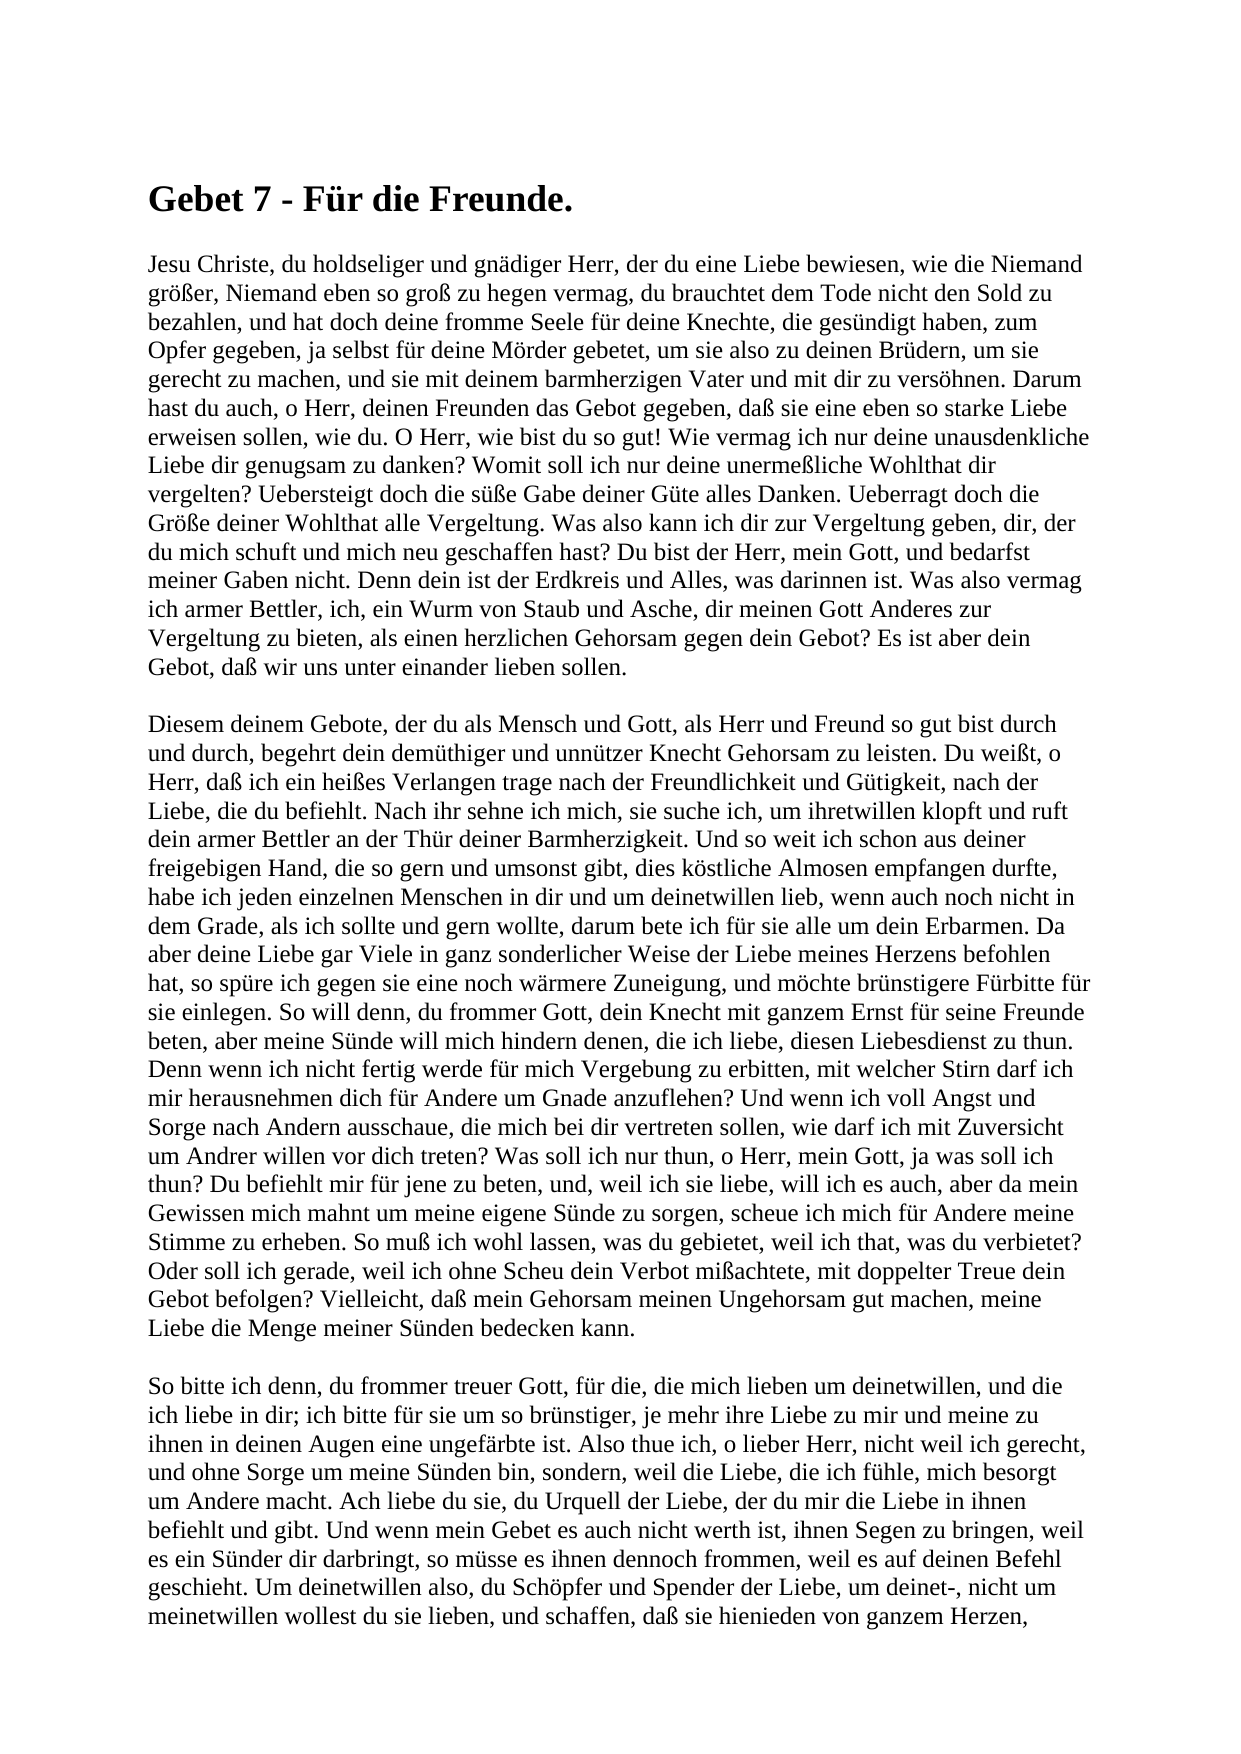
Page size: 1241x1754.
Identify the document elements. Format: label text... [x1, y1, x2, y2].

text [148, 1371, 1093, 1630]
text Jesu Christe, du holdseliger und gnädiger Herr, der du eine Liebe bewiesen, wie die Niemand größer, Niemand eben so groß zu hegen vermag, du brauchtet dem Tode nicht den Sold zu bezahlen, und hat doch deine fromme Seele für deine Knechte, die gesündigt haben, zum Opfer gegeben, ja selbst für deine Mörder gebetet, um sie also zu deinen Brüdern, um sie gerecht zu machen, und sie mit deinem barmherzigen Vater und mit dir zu versöhnen. Darum hast du auch, o Herr, deinen Freunden das Gebot gegeben, daß sie eine eben so starke Liebe erweisen sollen, wie du. O Herr, wie bist du so gut! Wie vermag ich nur deine unausdenkliche Liebe dir genugsam zu danken? Womit soll ich nur deine unermeßliche Wohlthat dir vergelten? Uebersteigt doch die süße Gabe deiner Güte alles Danken. Ueberragt doch die Größe deiner Wohlthat alle Vergeltung. Was also kann ich dir zur Vergeltung geben, dir, der du mich schuft und mich neu geschaffen hast? Du bist der Herr, mein Gott, und bedarfst meiner Gaben nicht. Denn dein ist der Erdkreis und Alles, was darinnen ist. Was also vermag ich armer Bettler, ich, ein Wurm von Staub und Asche, dir meinen Gott Anderes zur Vergeltung zu bieten, als einen herzlichen Gehorsam gegen dein Gebot? Es ist aber dein Gebot, daß wir uns unter einander lieben sollen. [148, 249, 1093, 680]
text Diesem deinem Gebote, der du als Mensch und Gott, als Herr und Freund so gut bist durch und durch, begehrt dein demüthiger und unnützer Knecht Gehorsam zu leisten. Du weißt, o Herr, daß ich ein heißes Verlangen trage nach der Freundlichkeit und Gütigkeit, nach der Liebe, die du befiehlt. Nach ihr sehne ich mich, sie suche ich, um ihretwillen klopft und ruft dein armer Bettler an der Thür deiner Barmherzigkeit. Und so weit ich schon aus deiner freigebigen Hand, die so gern und umsonst gibt, dies köstliche Almosen empfangen durfte, habe ich jeden einzelnen Menschen in dir und um deinetwillen lieb, wenn auch noch nicht in dem Grade, als ich sollte und gern wollte, darum bete ich für sie alle um dein Erbarmen. Da aber deine Liebe gar Viele in ganz sonderlicher Weise der Liebe meines Herzens befohlen hat, so spüre ich gegen sie eine noch wärmere Zuneigung, und möchte brünstigere Fürbitte für sie einlegen. So will denn, du frommer Gott, dein Knecht mit ganzem Ernst für seine Freunde beten, aber meine Sünde will mich hindern denen, die ich liebe, diesen Liebesdienst zu thun. Denn wenn ich nicht fertig werde für mich Vergebung zu erbitten, mit welcher Stirn darf ich mir herausnehmen dich für Andere um Gnade anzuflehen? Und wenn ich voll Angst und Sorge nach Andern ausschaue, die mich bei dir vertreten sollen, wie darf ich mit Zuversicht um Andrer willen vor dich treten? Was soll ich nur thun, o Herr, mein Gott, ja was soll ich thun? Du befiehlt mir für jene zu beten, und, weil ich sie liebe, will ich es auch, aber da mein Gewissen mich mahnt um meine eigene Sünde zu sorgen, scheue ich mich für Andere meine Stimme zu erheben. So muß ich wohl lassen, was du gebietet, weil ich that, was du verbietet? Oder soll ich gerade, weil ich ohne Scheu dein Verbot mißachtete, mit doppelter Treue dein Gebot befolgen? Vielleicht, daß mein Gehorsam meinen Ungehorsam gut machen, meine Liebe die Menge meiner Sünden bedecken kann. [148, 709, 1093, 1342]
subtitle Gebet 7 - Für die Freunde. [148, 177, 1093, 220]
